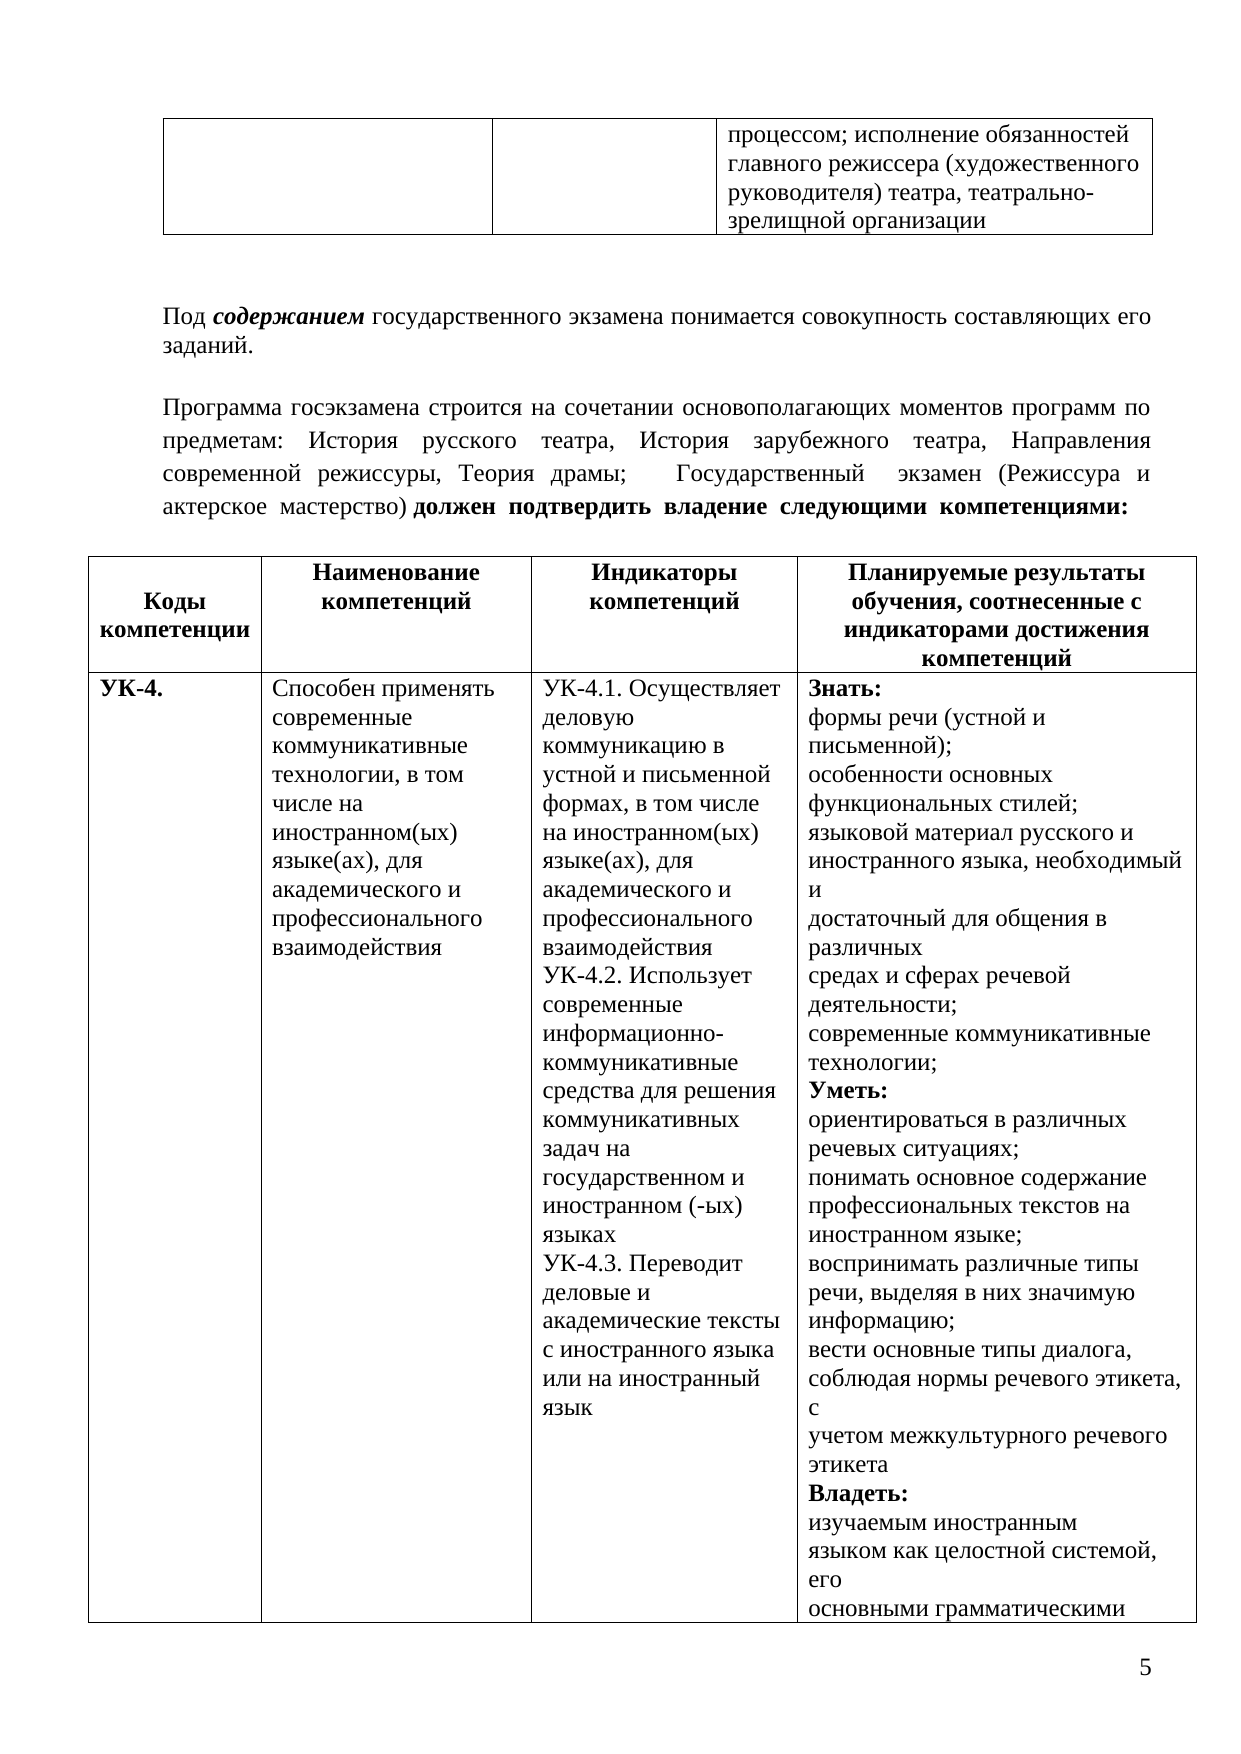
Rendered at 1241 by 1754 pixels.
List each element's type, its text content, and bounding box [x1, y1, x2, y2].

table_header Коды компетенции [89, 557, 261, 672]
table_cell УК-4. [89, 673, 261, 1622]
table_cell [717, 119, 1152, 234]
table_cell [532, 673, 797, 1622]
text Программа госэкзамена строится на сочетании основополагающих моментов программ по предметам: История русского театра, История зарубежного театра, Направления современной режиссуры, Теория драмы; Государственный экзамен (Режиссура и актерское мастерство) должен подтвердить владение следующими компетенциями: [162, 392, 1152, 519]
table_header Планируемые результаты обучения, соотнесенные с индикаторами достижения компетенций [798, 557, 1196, 672]
table_header Наименование компетенций [262, 557, 531, 672]
table_header Индикаторы компетенций [532, 557, 797, 672]
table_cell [493, 119, 716, 234]
text Под содержанием государственного экзамена понимается совокупность составляющих его заданий. [162, 301, 1152, 359]
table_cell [262, 673, 531, 1622]
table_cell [798, 673, 1196, 1622]
